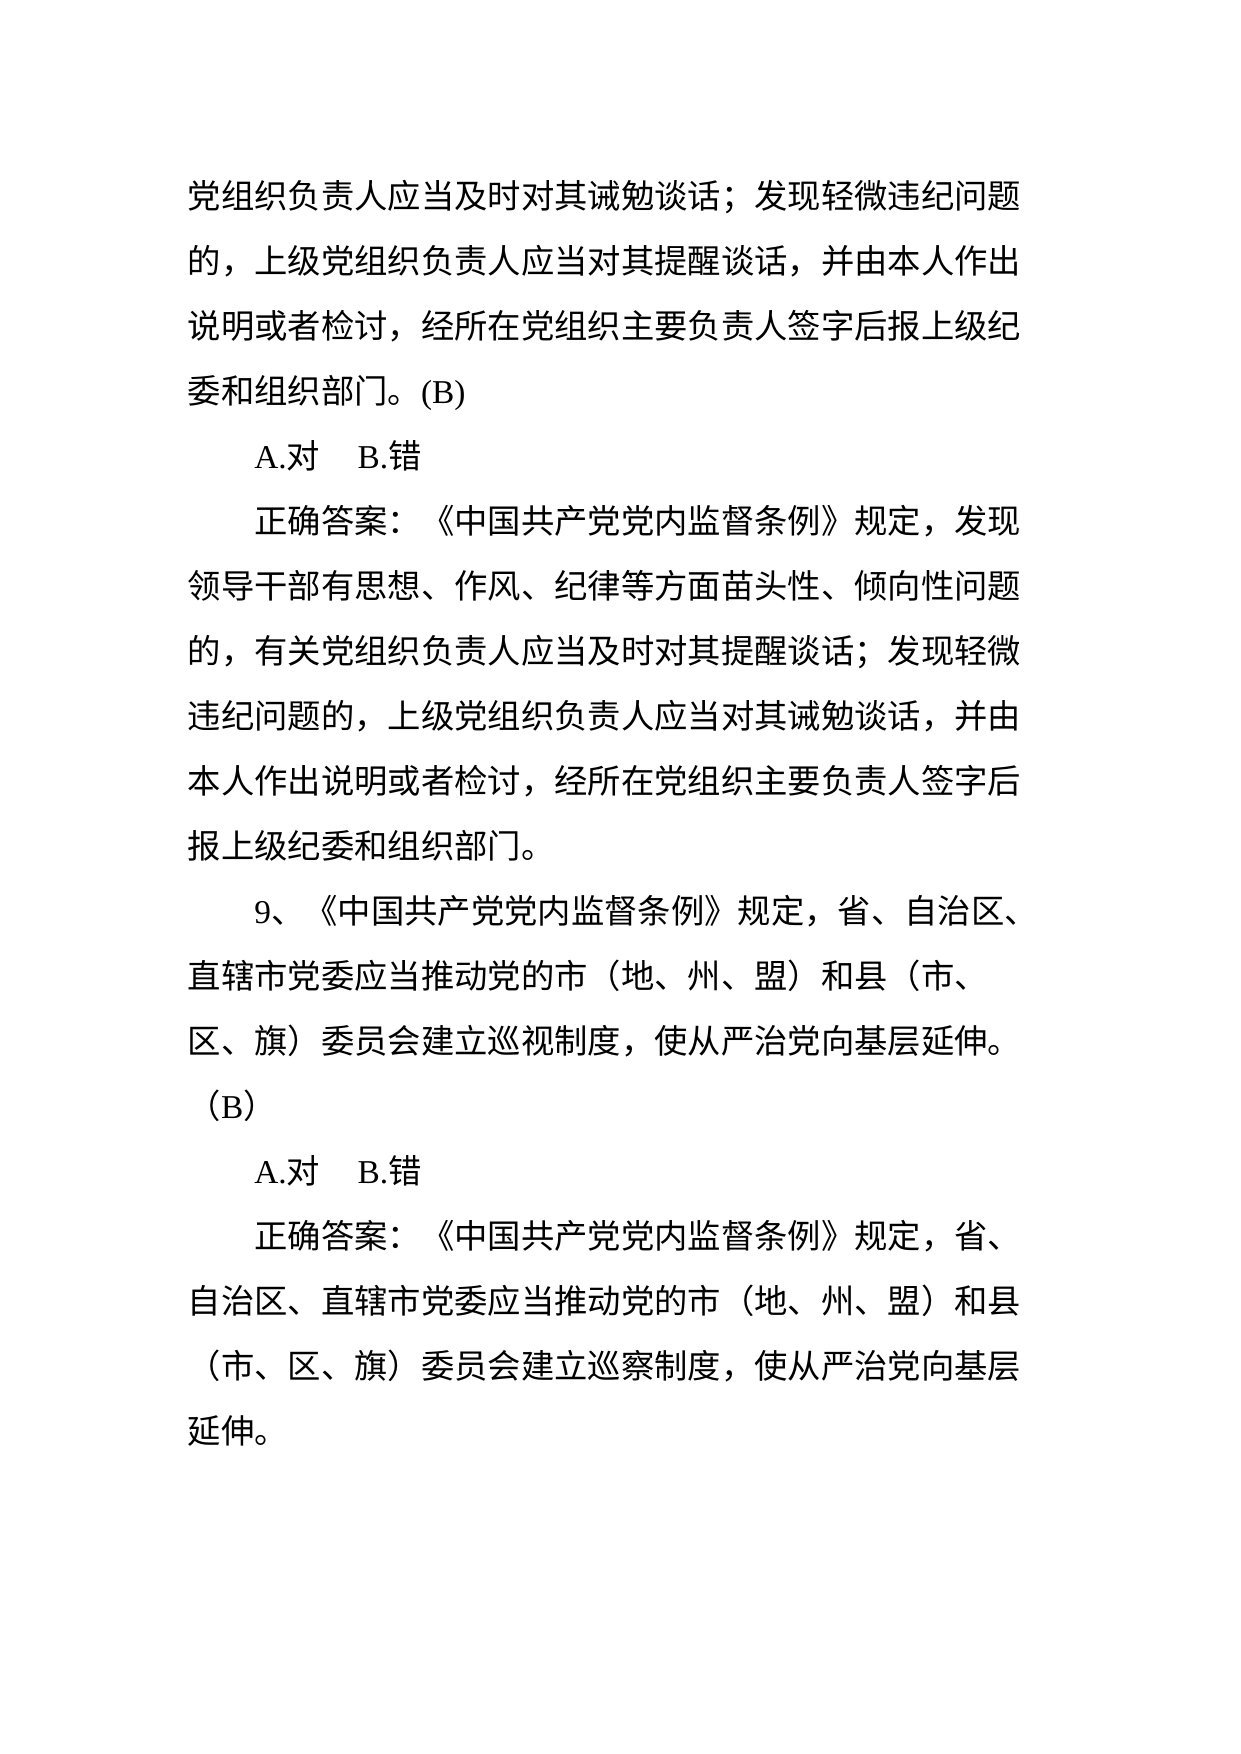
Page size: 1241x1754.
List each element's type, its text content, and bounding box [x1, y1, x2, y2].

text A.对 B.错 [187, 422, 1053, 487]
text 9、《中国共产党党内监督条例》规定，省、自治区、直辖市党委应当推动党的市（地、州、盟）和县（市、区、旗）委员会建立巡视制度，使从严治党向基层延伸。（B） [187, 877, 1053, 1137]
text A.对 B.错 [187, 1137, 1053, 1202]
text 正确答案：《中国共产党党内监督条例》规定，省、自治区、直辖市党委应当推动党的市（地、州、盟）和县（市、区、旗）委员会建立巡察制度，使从严治党向基层延伸。 [187, 1202, 1053, 1462]
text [187, 162, 1053, 422]
text 正确答案：《中国共产党党内监督条例》规定，发现领导干部有思想、作风、纪律等方面苗头性、倾向性问题的，有关党组织负责人应当及时对其提醒谈话；发现轻微违纪问题的，上级党组织负责人应当对其诫勉谈话，并由本人作出说明或者检讨，经所在党组织主要负责人签字后报上级纪委和组织部门。 [187, 487, 1053, 877]
